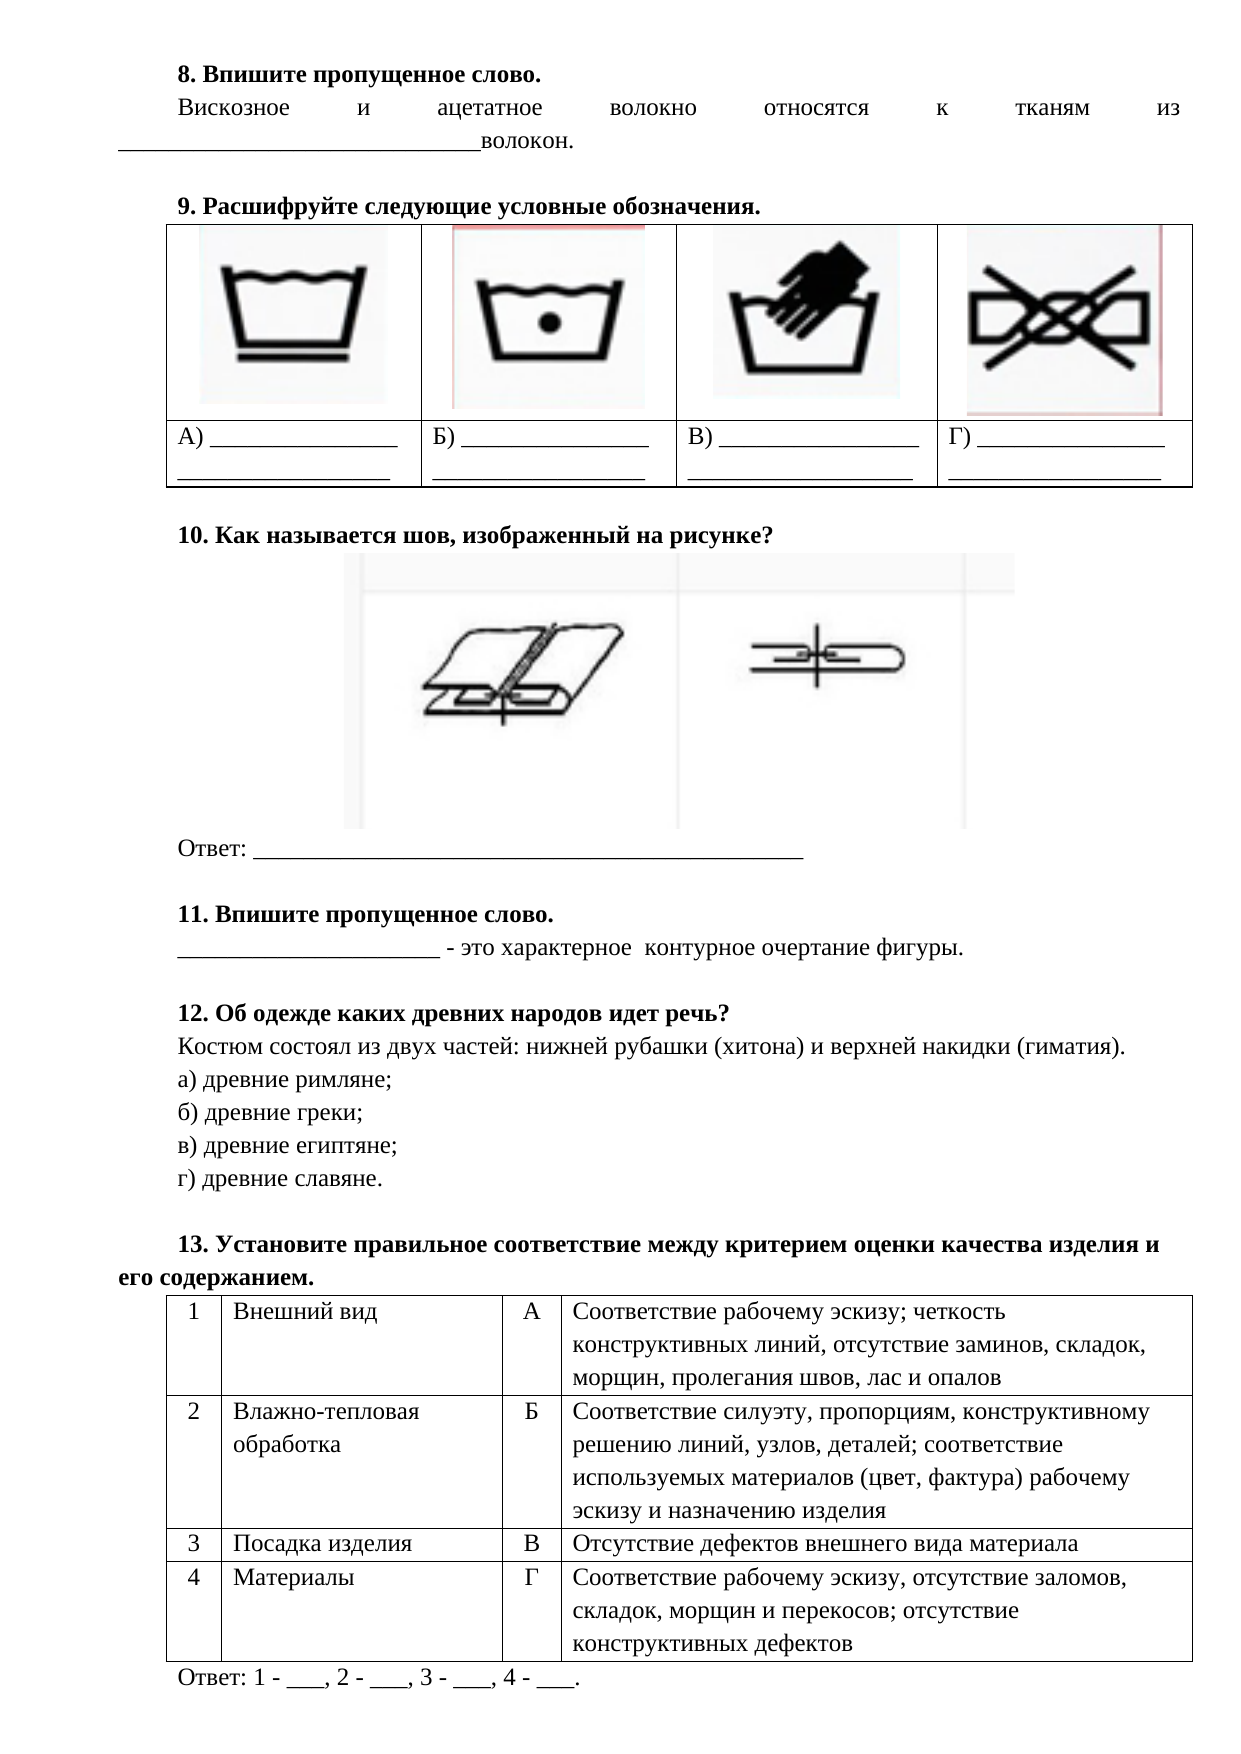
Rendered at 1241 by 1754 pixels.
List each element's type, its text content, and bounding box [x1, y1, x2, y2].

text 12. Об одежде каких древних народов идет речь? [177, 998, 1181, 1027]
picture [966, 225, 1163, 416]
table_cell Соответствие силуэту, пропорциям, конструктивному решению линий, узлов, деталей; соответствие используемых материалов (цвет, фактура) рабочему эскизу и назначению изделия [562, 1396, 1192, 1527]
table_cell Посадка изделия [222, 1529, 502, 1561]
text Костюм состоял из двух частей: нижней рубашки (хитона) и верхней накидки (гиматия). [118, 1031, 1181, 1060]
table_header Соответствие рабочему эскизу; четкость конструктивных линий, отсутствие заминов, складок, морщин, пролегания швов, лас и опалов [562, 1296, 1192, 1395]
text 13. Установите правильное соответствие между критерием оценки качества изделия и его содержанием. [118, 1229, 1181, 1291]
table_header Внешний вид [222, 1296, 502, 1395]
picture [713, 225, 901, 399]
text Вискозное и ацетатное волокно относятся к тканям из _____________________________волокон. [118, 92, 1181, 154]
table_cell В [503, 1529, 561, 1561]
table_cell Соответствие рабочему эскизу, отсутствие заломов, складок, морщин и перекосов; отсутствие конструктивных дефектов [562, 1562, 1192, 1661]
table_header 1 [167, 1296, 221, 1395]
table_cell Г) _______________ _________________ [938, 421, 1192, 486]
table_cell Б [503, 1396, 561, 1527]
text г) древние славяне. [118, 1163, 1181, 1192]
text _____________________ - это характерное контурное очертание фигуры. [177, 932, 1181, 961]
table_header [938, 225, 1192, 420]
text 9. Расшифруйте следующие условные обозначения. [177, 191, 1181, 220]
text Ответ: 1 - ___, 2 - ___, 3 - ___, 4 - ___. [177, 1662, 1181, 1691]
text б) древние греки; [118, 1097, 1181, 1126]
table_cell Г [503, 1562, 561, 1661]
text Ответ: ____________________________________________ [177, 833, 1181, 862]
table_cell 3 [167, 1529, 221, 1561]
table_cell Материалы [222, 1562, 502, 1661]
table_header [422, 225, 676, 420]
picture [199, 225, 388, 404]
text 11. Впишите пропущенное слово. [177, 899, 1181, 928]
text а) древние римляне; [118, 1064, 1181, 1093]
table_cell А) _______________ _________________ [167, 421, 421, 486]
picture [343, 553, 1015, 829]
text 10. Как называется шов, изображенный на рисунке? [177, 520, 1181, 549]
text 8. Впишите пропущенное слово. [177, 59, 1181, 88]
picture [452, 225, 645, 409]
table_header [167, 225, 421, 420]
table_cell Влажно-тепловая обработка [222, 1396, 502, 1527]
table_header А [503, 1296, 561, 1395]
table_cell 4 [167, 1562, 221, 1661]
table_cell В) ________________ __________________ [677, 421, 937, 486]
text в) древние египтяне; [118, 1130, 1181, 1159]
table_cell Б) _______________ _________________ [422, 421, 676, 486]
table_cell Отсутствие дефектов внешнего вида материала [562, 1529, 1192, 1561]
table_header [677, 225, 937, 420]
table_cell 2 [167, 1396, 221, 1527]
